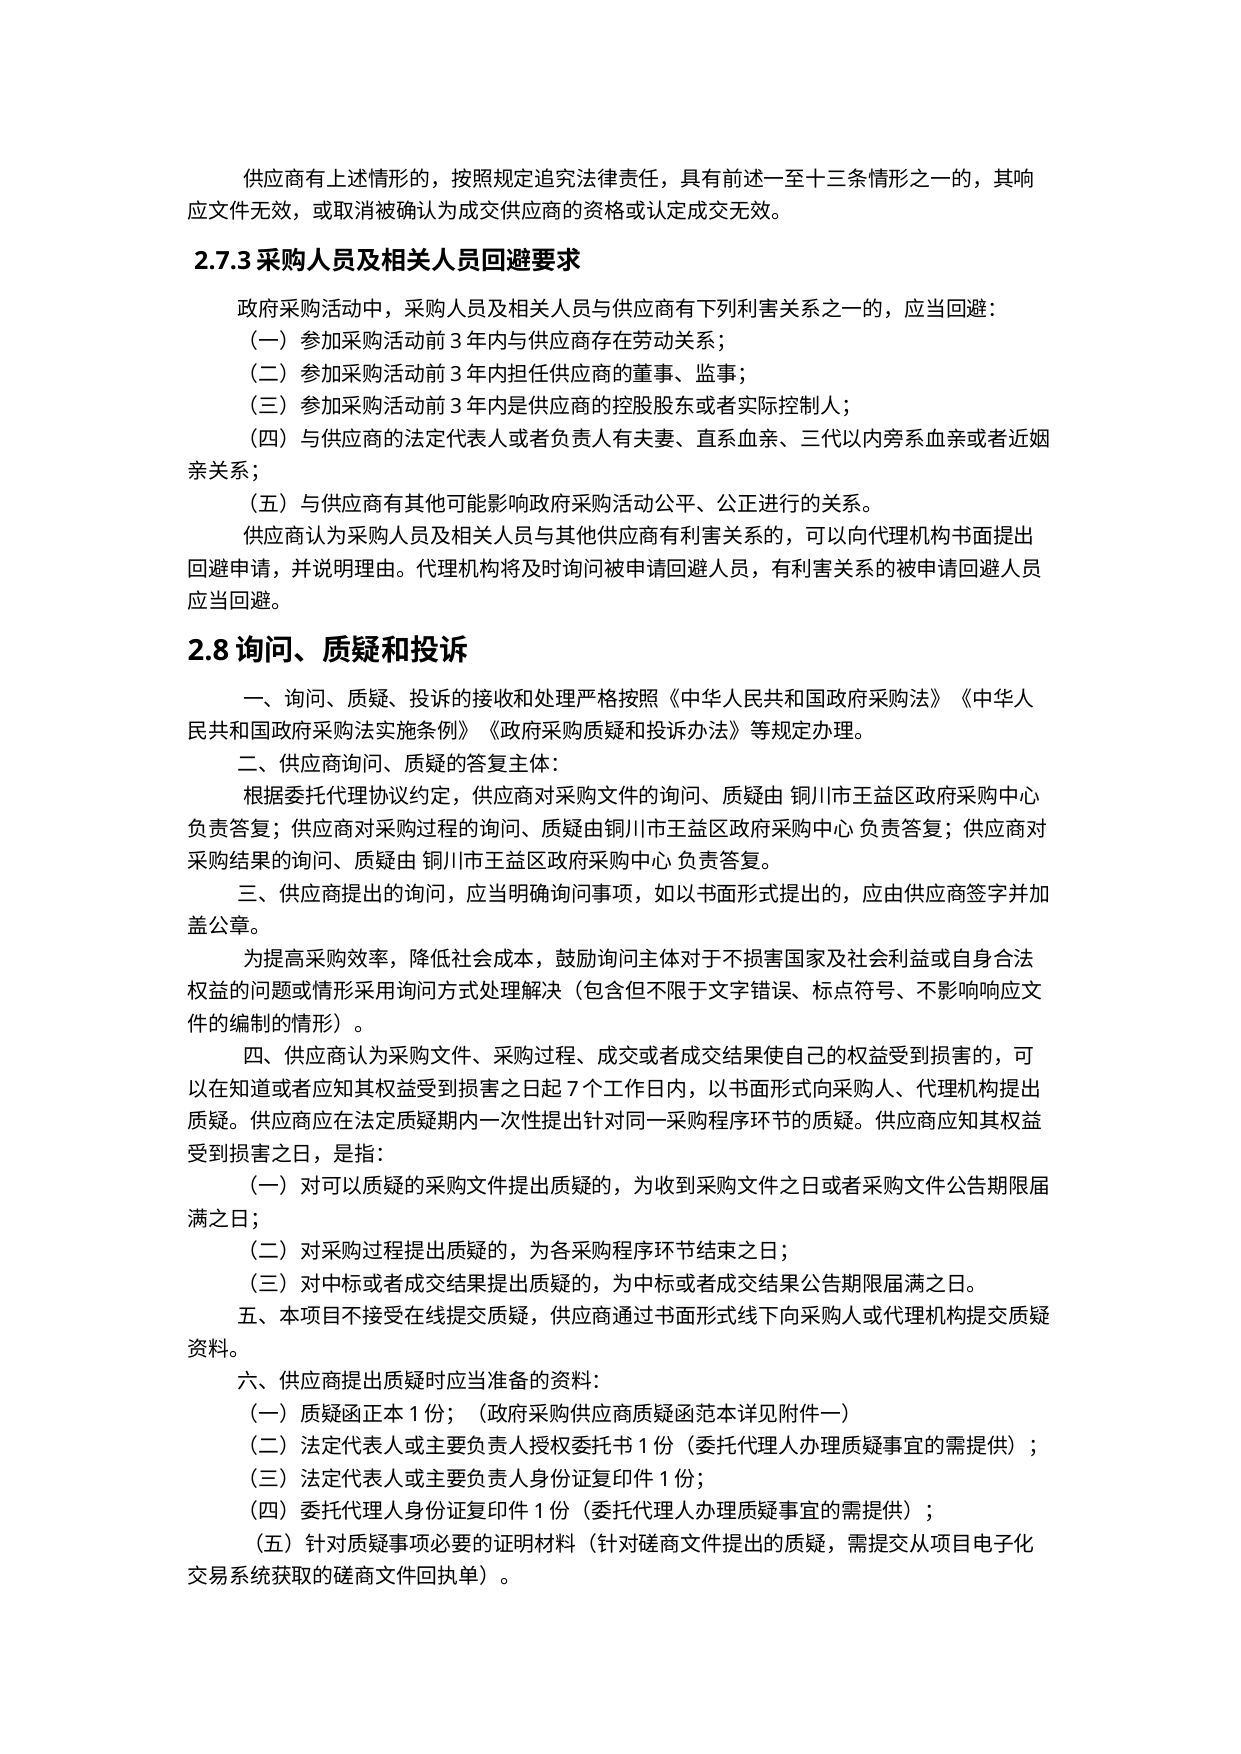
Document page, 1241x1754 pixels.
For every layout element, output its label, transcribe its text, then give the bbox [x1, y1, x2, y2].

text （一）对可以质疑的采购文件提出质疑的，为收到采购文件之日或者采购文件公告期限届满之日； [187, 1169, 1053, 1234]
text 一、询问、质疑、投诉的接收和处理严格按照《中华人民共和国政府采购法》《中华人民共和国政府采购法实施条例》《政府采购质疑和投诉办法》等规定办理。 [187, 682, 1053, 747]
text 供应商有上述情形的，按照规定追究法律责任，具有前述一至十三条情形之一的，其响应文件无效，或取消被确认为成交供应商的资格或认定成交无效。 [187, 162, 1053, 227]
text （二）参加采购活动前3年内担任供应商的董事、监事； [187, 357, 1053, 389]
text 为提高采购效率，降低社会成本，鼓励询问主体对于不损害国家及社会利益或自身合法权益的问题或情形采用询问方式处理解决（包含但不限于文字错误、标点符号、不影响响应文件的编制的情形）。 [187, 942, 1053, 1039]
text 三、供应商提出的询问，应当明确询问事项，如以书面形式提出的，应由供应商签字并加盖公章。 [187, 877, 1053, 942]
text （五）针对质疑事项必要的证明材料（针对磋商文件提出的质疑，需提交从项目电子化交易系统获取的磋商文件回执单）。 [187, 1527, 1053, 1592]
text （二）法定代表人或主要负责人授权委托书1份（委托代理人办理质疑事宜的需提供）； [187, 1429, 1053, 1462]
text （二）对采购过程提出质疑的，为各采购程序环节结束之日； [187, 1234, 1053, 1267]
text 供应商认为采购人员及相关人员与其他供应商有利害关系的，可以向代理机构书面提出回避申请，并说明理由。代理机构将及时询问被申请回避人员，有利害关系的被申请回避人员应当回避。 [187, 519, 1053, 617]
text 2.8询问、质疑和投诉 [187, 617, 1053, 682]
text （四）委托代理人身份证复印件1份（委托代理人办理质疑事宜的需提供）； [187, 1494, 1053, 1527]
text 二、供应商询问、质疑的答复主体： [187, 747, 1053, 779]
text 六、供应商提出质疑时应当准备的资料： [187, 1364, 1053, 1397]
text （一）质疑函正本1份；（政府采购供应商质疑函范本详见附件一） [187, 1397, 1053, 1429]
text 2.7.3采购人员及相关人员回避要求 [187, 227, 1053, 292]
text 五、本项目不接受在线提交质疑，供应商通过书面形式线下向采购人或代理机构提交质疑资料。 [187, 1299, 1053, 1364]
text （一）参加采购活动前3年内与供应商存在劳动关系； [187, 324, 1053, 357]
text （五）与供应商有其他可能影响政府采购活动公平、公正进行的关系。 [187, 487, 1053, 519]
text 根据委托代理协议约定，供应商对采购文件的询问、质疑由 铜川市王益区政府采购中心 负责答复；供应商对采购过程的询问、质疑由铜川市王益区政府采购中心 负责答复；供应商对采购结果的询问、质疑由 铜川市王益区政府采购中心 负责答复。 [187, 779, 1053, 877]
text （四）与供应商的法定代表人或者负责人有夫妻、直系血亲、三代以内旁系血亲或者近姻亲关系； [187, 422, 1053, 487]
text （三）法定代表人或主要负责人身份证复印件1份； [187, 1462, 1053, 1494]
text 政府采购活动中，采购人员及相关人员与供应商有下列利害关系之一的，应当回避： [187, 292, 1053, 324]
text 四、供应商认为采购文件、采购过程、成交或者成交结果使自己的权益受到损害的，可以在知道或者应知其权益受到损害之日起7个工作日内，以书面形式向采购人、代理机构提出质疑。供应商应在法定质疑期内一次性提出针对同一采购程序环节的质疑。供应商应知其权益受到损害之日，是指： [187, 1039, 1053, 1169]
text （三）对中标或者成交结果提出质疑的，为中标或者成交结果公告期限届满之日。 [187, 1267, 1053, 1299]
text （三）参加采购活动前3年内是供应商的控股股东或者实际控制人； [187, 389, 1053, 422]
